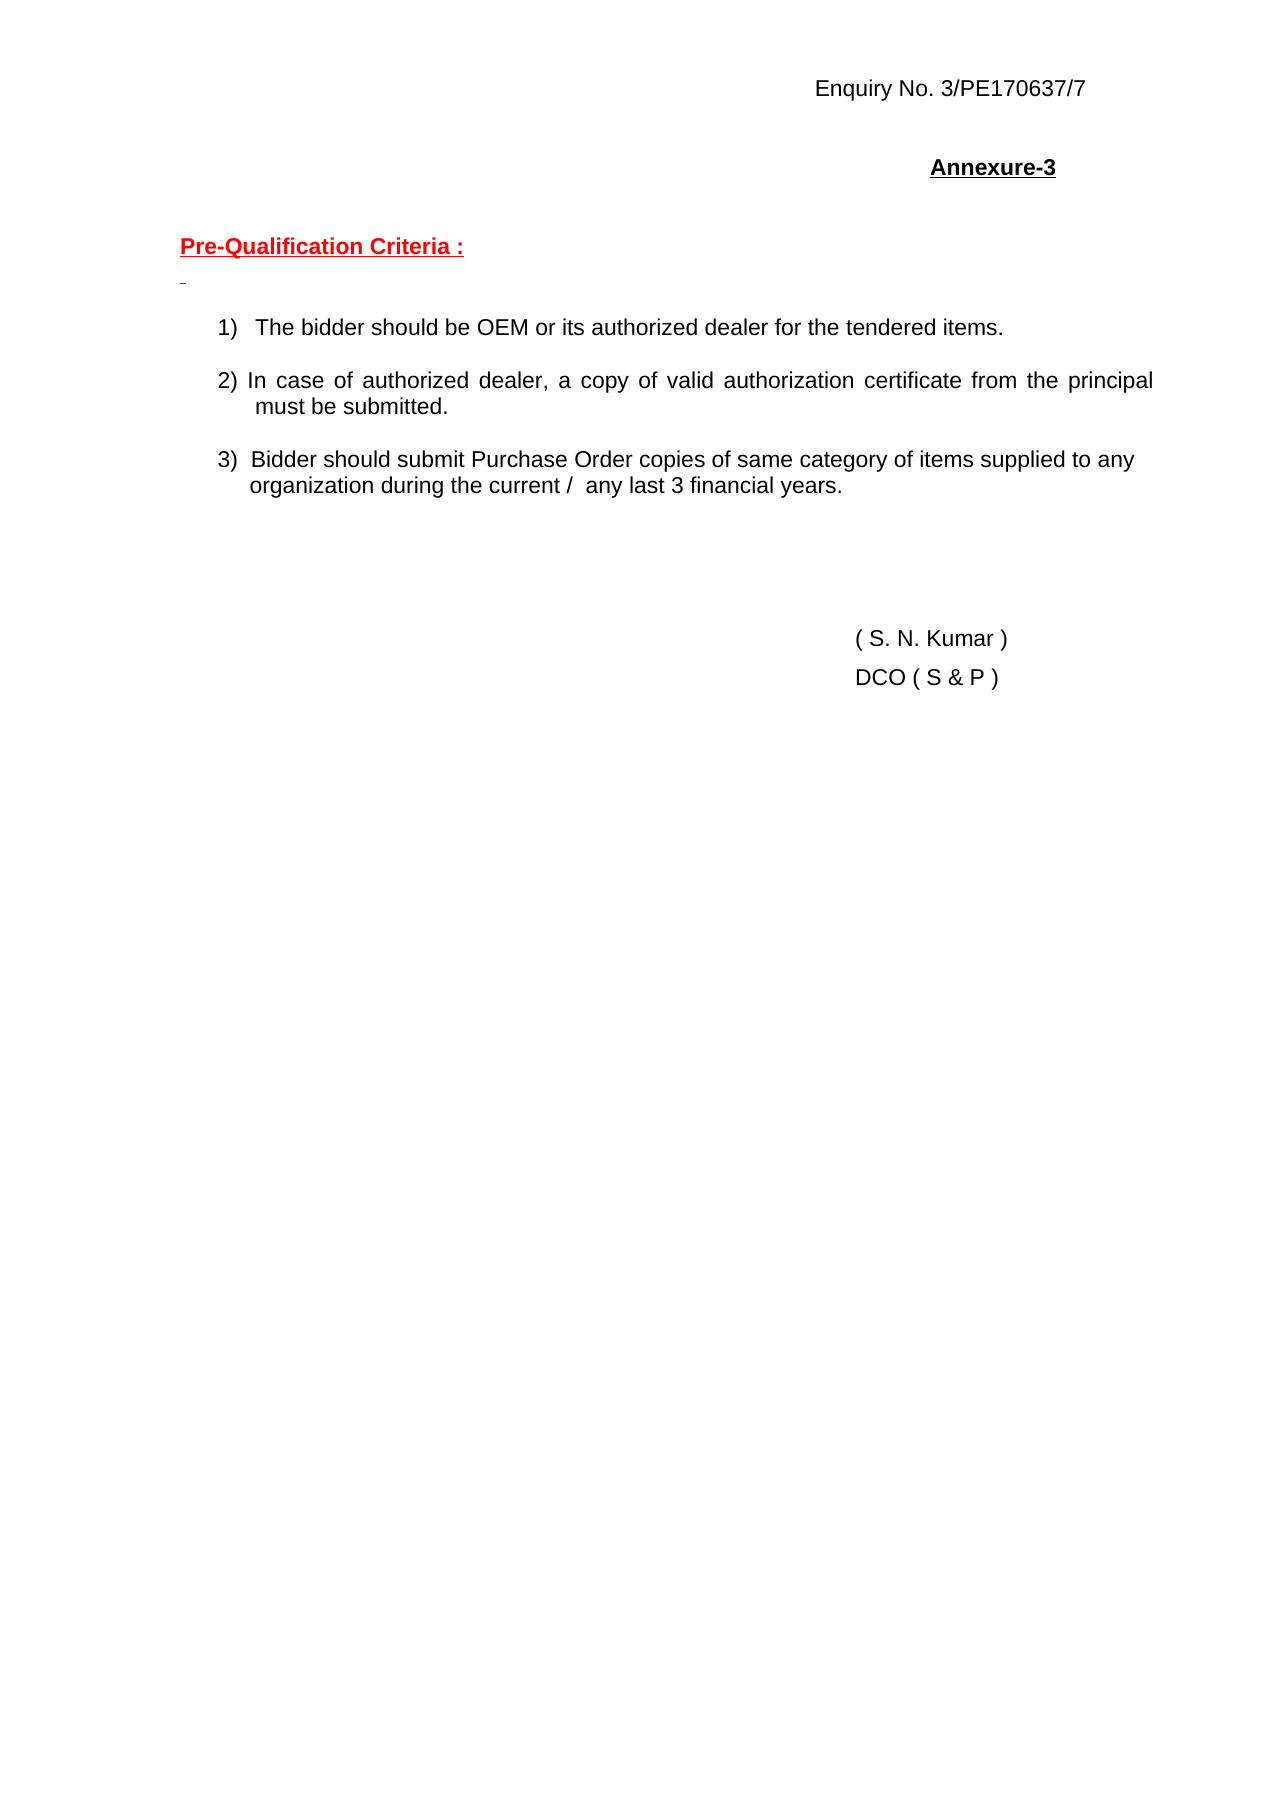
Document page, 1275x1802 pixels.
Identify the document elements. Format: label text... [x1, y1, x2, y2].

text Pre-Qualification Criteria : [180, 233, 1155, 259]
text Enquiry No. 3/PE170637/7 [630, 75, 1155, 101]
list 3) Bidder should submit Purchase Order copies of same category of items supplied to any [217, 446, 1155, 472]
text DCO ( S & P ) [180, 664, 1155, 690]
text ( S. N. Kumar ) [180, 624, 1155, 651]
list The bidder should be OEM or its authorized dealer for the tendered items. [217, 314, 1155, 340]
list organization during the current / any last 3 financial years. [217, 472, 1155, 498]
text Annexure-3 [855, 154, 1155, 180]
list 2) In case of authorized dealer, a copy of valid authorization certificate from the principal must be submitted. [217, 367, 1155, 419]
